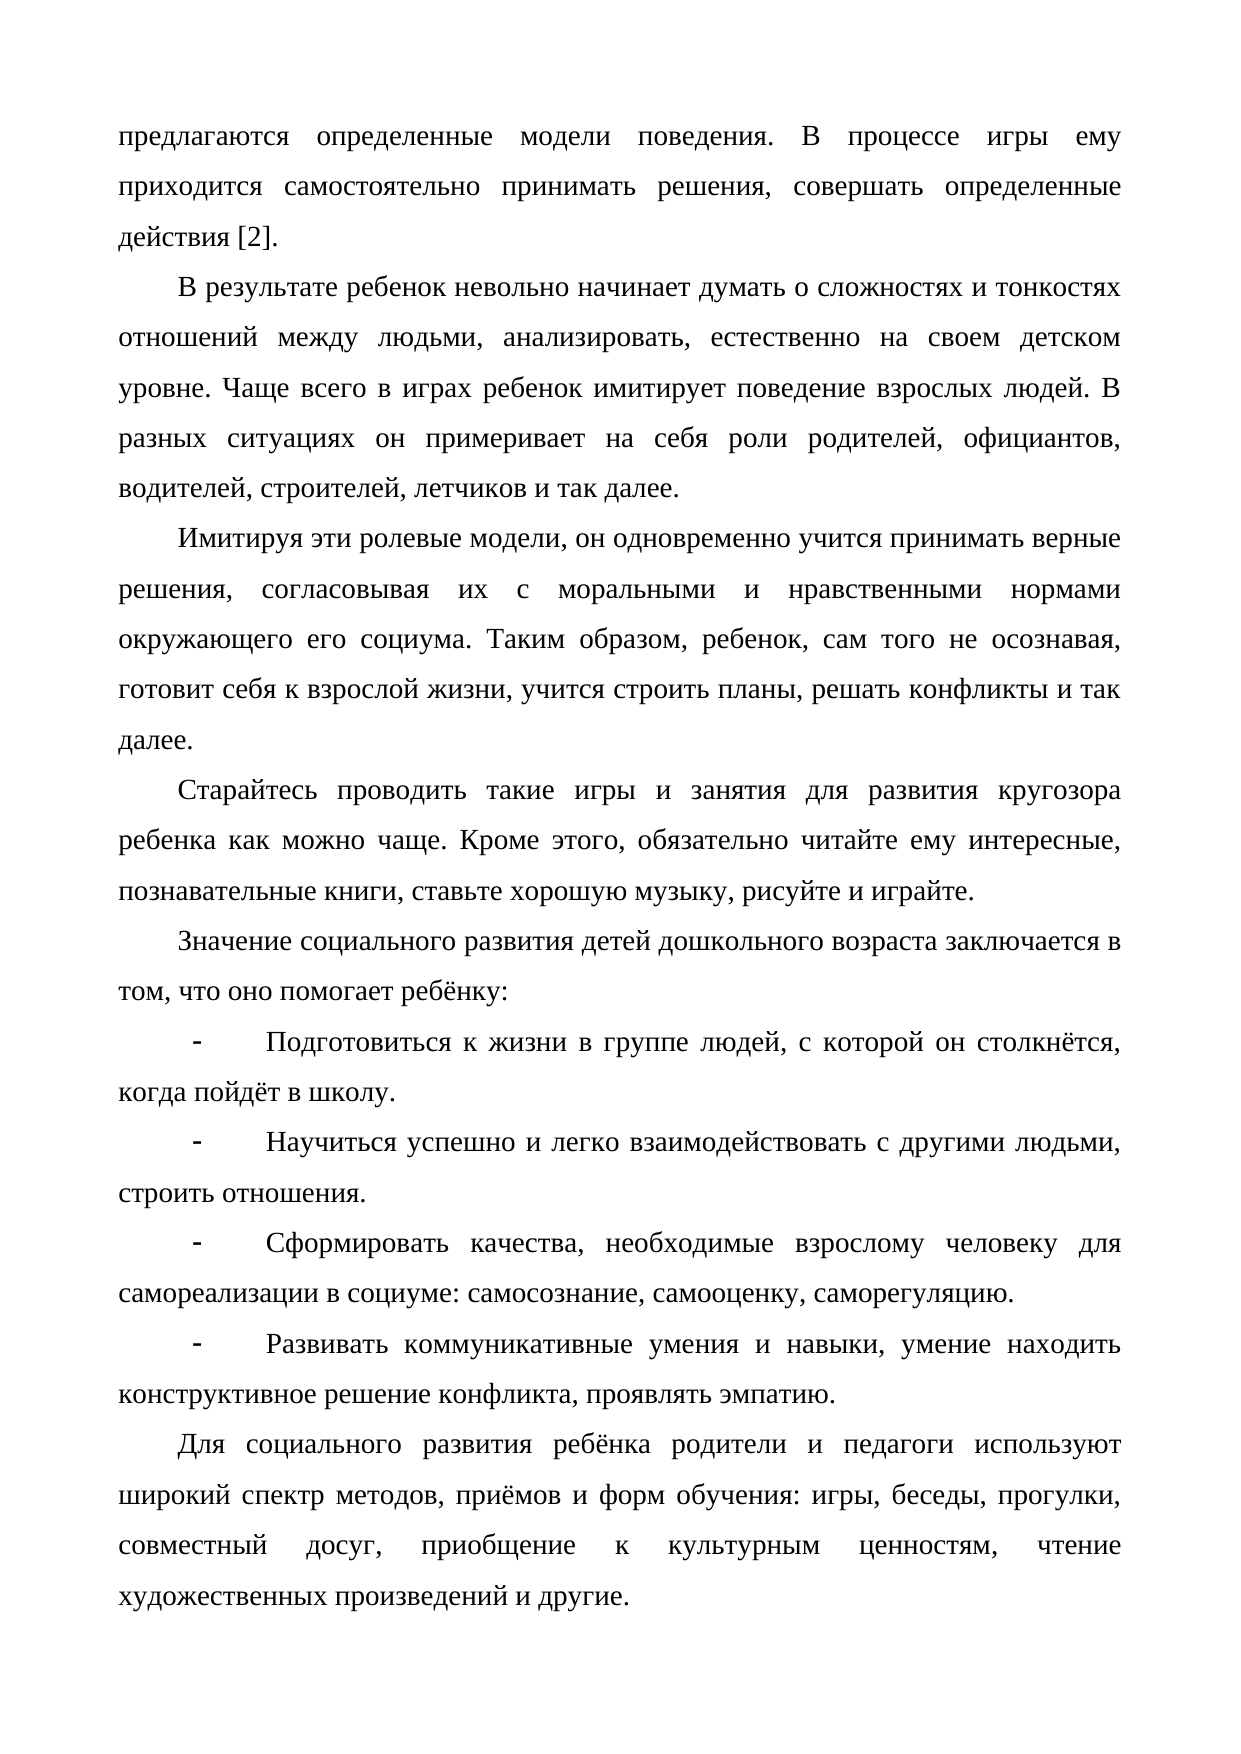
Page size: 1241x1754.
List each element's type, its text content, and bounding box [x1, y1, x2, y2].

text В результате ребенок невольно начинает думать о сложностях и тонкостях отношений между людьми, анализировать, естественно на своем детском уровне. Чаще всего в играх ребенок имитирует поведение взрослых людей. В разных ситуациях он примеривает на себя роли родителей, официантов, водителей, строителей, летчиков и так далее. [118, 269, 1122, 504]
text Старайтесь проводить такие игры и занятия для развития кругозора ребенка как можно чаще. Кроме этого, обязательно читайте ему интересные, познавательные книги, ставьте хорошую музыку, рисуйте и играйте. [118, 772, 1122, 906]
list Научиться успешно и легко взаимодействовать с другими людьми, строить отношения. [118, 1124, 1122, 1208]
text Значение социального развития детей дошкольного возраста заключается в том, что оно помогает ребёнку: [118, 923, 1122, 1007]
list Подготовиться к жизни в группе людей, с которой он столкнётся, когда пойдёт в школу. [118, 1024, 1122, 1108]
text Для социального развития ребёнка родители и педагоги используют широкий спектр методов, приёмов и форм обучения: игры, беседы, прогулки, совместный досуг, приобщение к культурным ценностям, чтение художественных произведений и другие. [118, 1427, 1122, 1611]
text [118, 118, 1122, 252]
text Имитируя эти ролевые модели, он одновременно учится принимать верные решения, согласовывая их с моральными и нравственными нормами окружающего его социума. Таким образом, ребенок, сам того не осознавая, готовит себя к взрослой жизни, учится строить планы, решать конфликты и так далее. [118, 521, 1122, 755]
list Сформировать качества, необходимые взрослому человеку для самореализации в социуме: самосознание, самооценку, саморегуляцию. [118, 1225, 1122, 1309]
list Развивать коммуникативные умения и навыки, умение находить конструктивное решение конфликта, проявлять эмпатию. [118, 1326, 1122, 1410]
